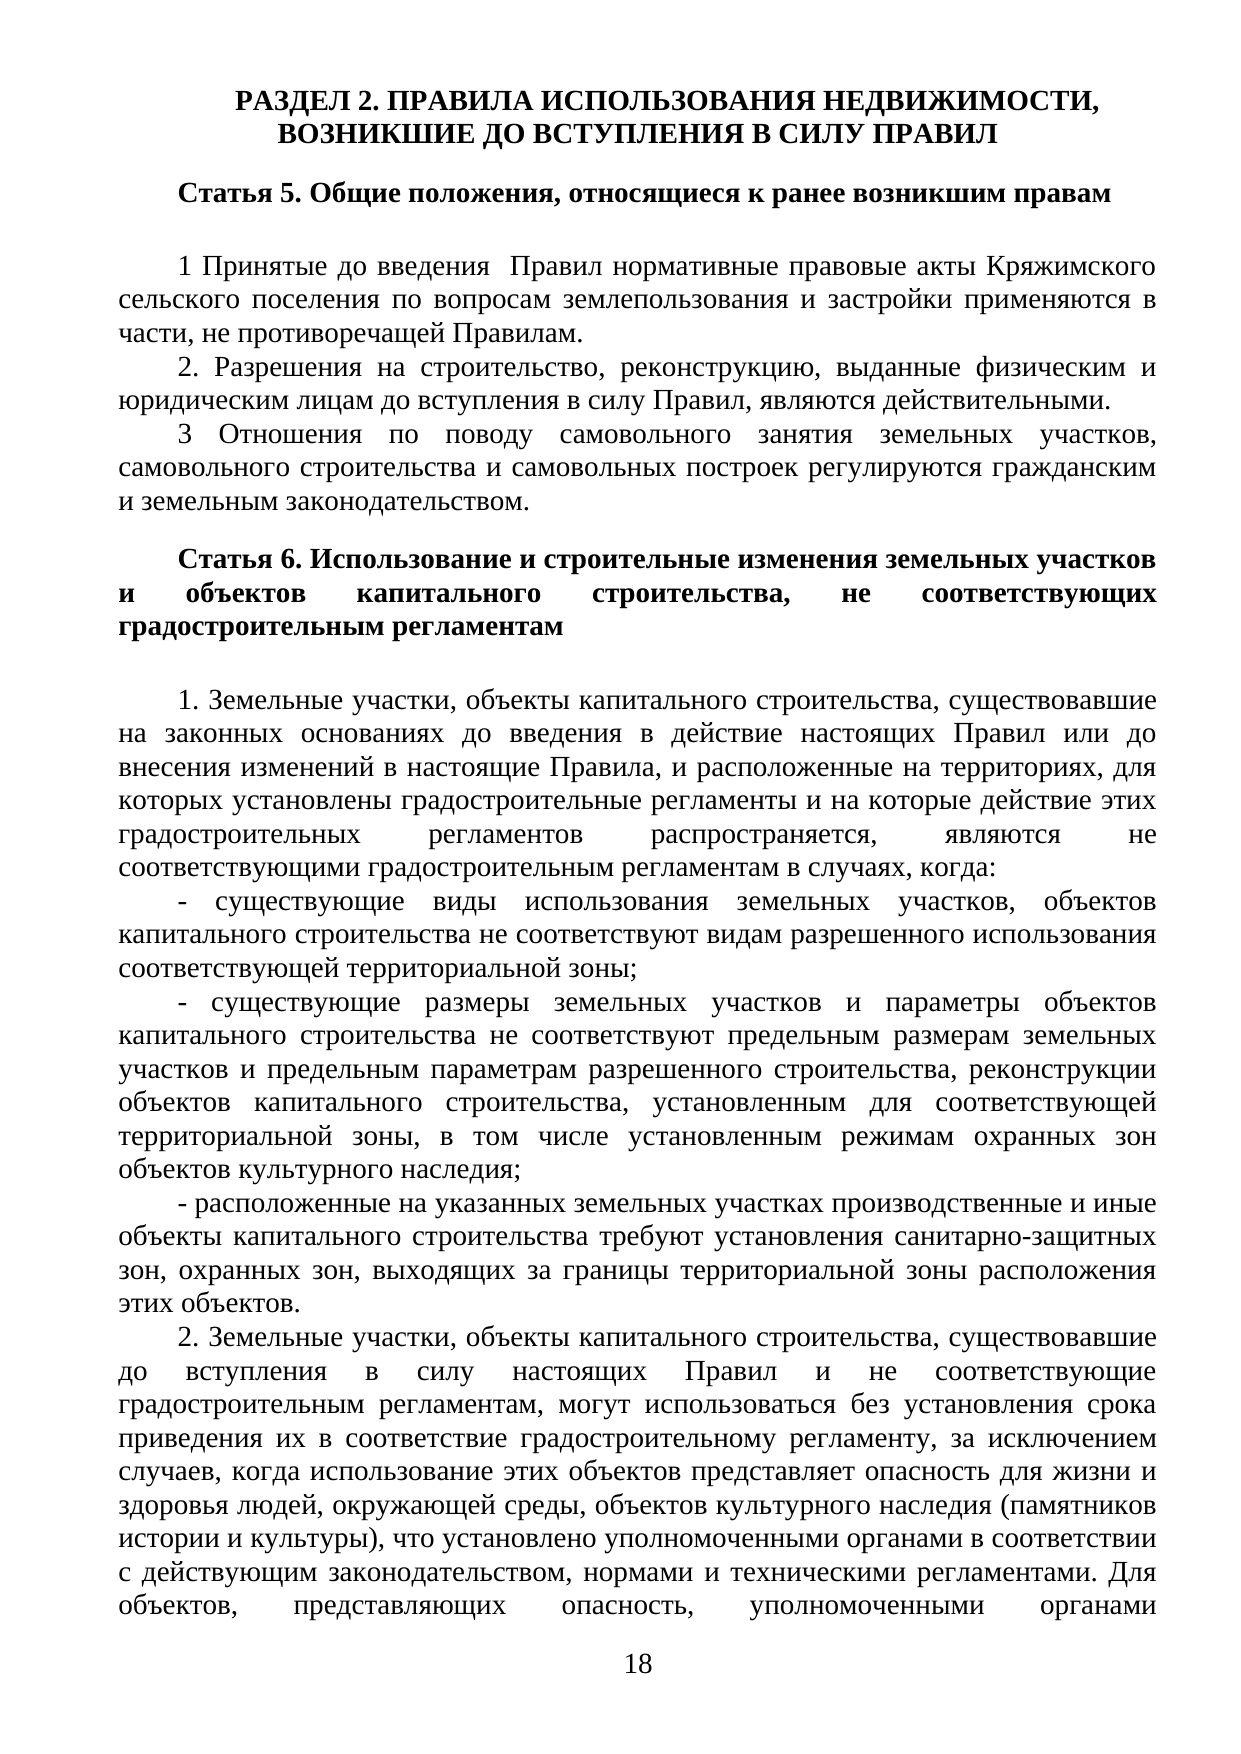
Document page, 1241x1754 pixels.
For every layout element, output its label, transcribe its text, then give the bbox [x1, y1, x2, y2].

text - расположенные на указанных земельных участках производственные и иные объекты капитального строительства требуют установления санитарно-защитных зон, охранных зон, выходящих за границы территориальной зоны расположения этих объектов. [118, 1185, 1157, 1319]
text 3 Отношения по поводу самовольного занятия земельных участков, самовольного строительства и самовольных построек регулируются гражданским и земельным законодательством. [118, 416, 1157, 516]
subtitle Статья 5. Общие положения, относящиеся к ранее возникшим правам [118, 175, 1157, 208]
text - существующие размеры земельных участков и параметры объектов капитального строительства не соответствуют предельным размерам земельных участков и предельным параметрам разрешенного строительства, реконструкции объектов капитального строительства, установленным для соответствующей территориальной зоны, в том числе установленным режимам охранных зон объектов культурного наследия; [118, 984, 1157, 1185]
subtitle Статья 6. Использование и строительные изменения земельных участков и объектов капитального строительства, не соответствующих градостроительным регламентам [118, 541, 1157, 642]
text 1 Принятые до введения Правил нормативные правовые акты Кряжимского сельского поселения по вопросам землепользования и застройки применяются в части, не противоречащей Правилам. [118, 248, 1157, 349]
text 2. Разрешения на строительство, реконструкцию, выданные физическим и юридическим лицам до вступления в силу Правил, являются действительными. [118, 349, 1157, 416]
text 1. Земельные участки, объекты капитального строительства, существовавшие на законных основаниях до введения в действие настоящих Правил или до внесения изменений в настоящие Правила, и расположенные на территориях, для которых установлены градостроительные регламенты и на которые действие этих градостроительных регламентов распространяется, являются не соответствующими градостроительным регламентам в случаях, когда: [118, 682, 1157, 883]
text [118, 1319, 1157, 1621]
text - существующие виды использования земельных участков, объектов капитального строительства не соответствуют видам разрешенного использования соответствующей территориальной зоны; [118, 883, 1157, 984]
subtitle РАЗДЕЛ 2. ПРАВИЛА ИСПОЛЬЗОВАНИЯ НЕДВИЖИМОСТИ, ВОЗНИКШИЕ ДО ВСТУПЛЕНИЯ В СИЛУ ПРАВИЛ [118, 83, 1157, 150]
